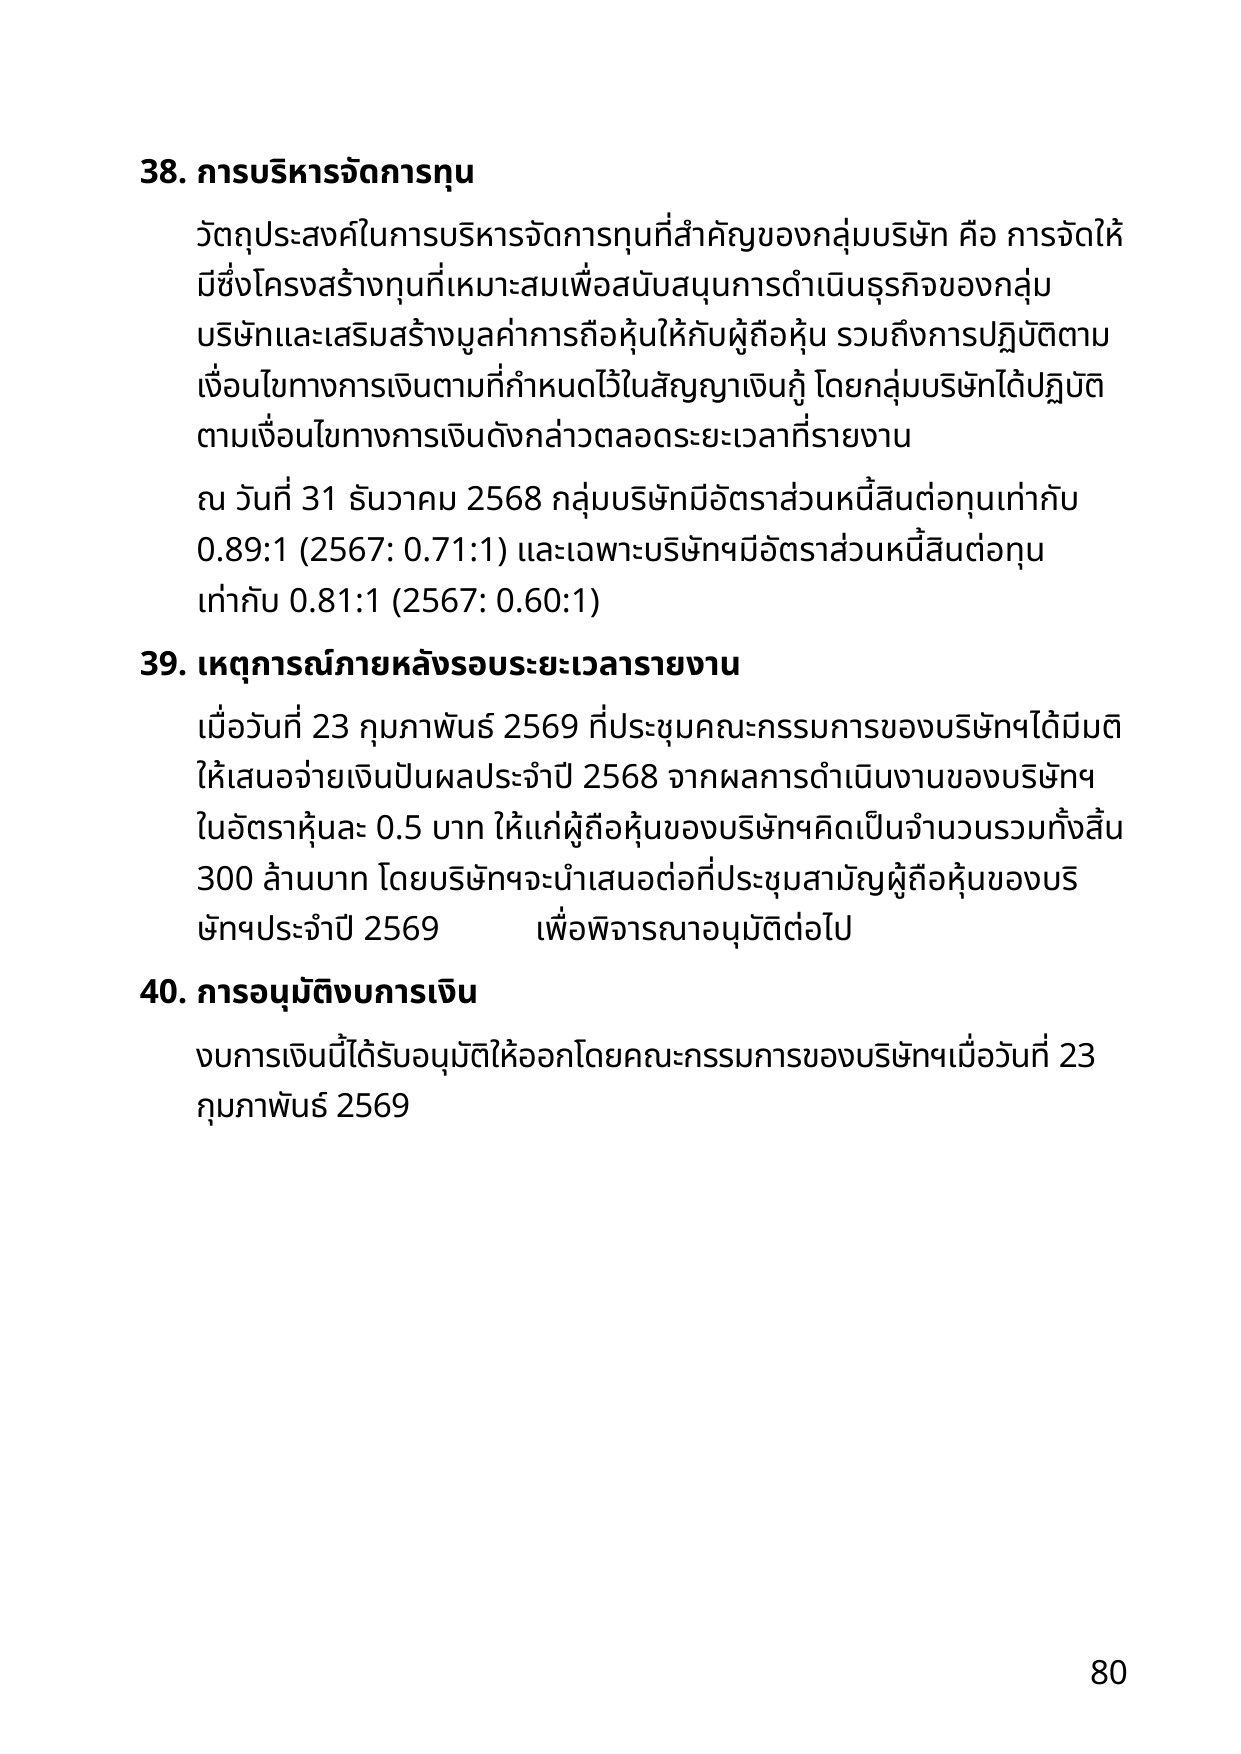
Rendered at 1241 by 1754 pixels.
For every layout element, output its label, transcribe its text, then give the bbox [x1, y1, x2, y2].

text 40. การอนุมัติงบการเงิน [139, 968, 1128, 1019]
subtitle 38. การบริหารจัดการทุน [139, 147, 1128, 198]
text เมื่อวันที่ 23 กุมภาพันธ์ 2569 ที่ประชุมคณะกรรมการของบริษัทฯได้มีมติให้เสนอจ่ายเงินปันผลประจำปี 2568 จากผลการดำเนินงานของบริษัทฯ ในอัตราหุ้นละ 0.5 บาท ให้แก่ผู้ถือหุ้นของบริษัทฯคิดเป็นจำนวนรวมทั้งสิ้น 300 ล้านบาท โดยบริษัทฯจะนำเสนอต่อที่ประชุมสามัญผู้ถือหุ้นของบริษัทฯประจำปี 2569 เพื่อพิจารณาอนุมัติต่อไป [139, 703, 1128, 956]
text งบการเงินนี้ได้รับอนุมัติให้ออกโดยคณะกรรมการของบริษัทฯเมื่อวันที่ 23 กุมภาพันธ์ 2569 [140, 1031, 1128, 1133]
text ณ วันที่ 31 ธันวาคม 2568 กลุ่มบริษัทมีอัตราส่วนหนี้สินต่อทุนเท่ากับ 0.89:1 (2567: 0.71:1) และเฉพาะบริษัทฯมีอัตราส่วนหนี้สินต่อทุนเท่ากับ 0.81:1 (2567: 0.60:1) [196, 475, 1128, 627]
subtitle 39. เหตุการณ์ภายหลังรอบระยะเวลารายงาน [139, 639, 1128, 690]
text วัตถุประสงค์ในการบริหารจัดการทุนที่สำคัญของกลุ่มบริษัท คือ การจัดให้มีซึ่งโครงสร้างทุนที่เหมาะสมเพื่อสนับสนุนการดำเนินธุรกิจของกลุ่มบริษัทและเสริมสร้างมูลค่าการถือหุ้นให้กับผู้ถือหุ้น รวมถึงการปฏิบัติตามเงื่อนไขทางการเงินตามที่กำหนดไว้ในสัญญาเงินกู้ โดยกลุ่มบริษัทได้ปฏิบัติตามเงื่อนไขทางการเงินดังกล่าวตลอดระยะเวลาที่รายงาน [196, 211, 1128, 463]
